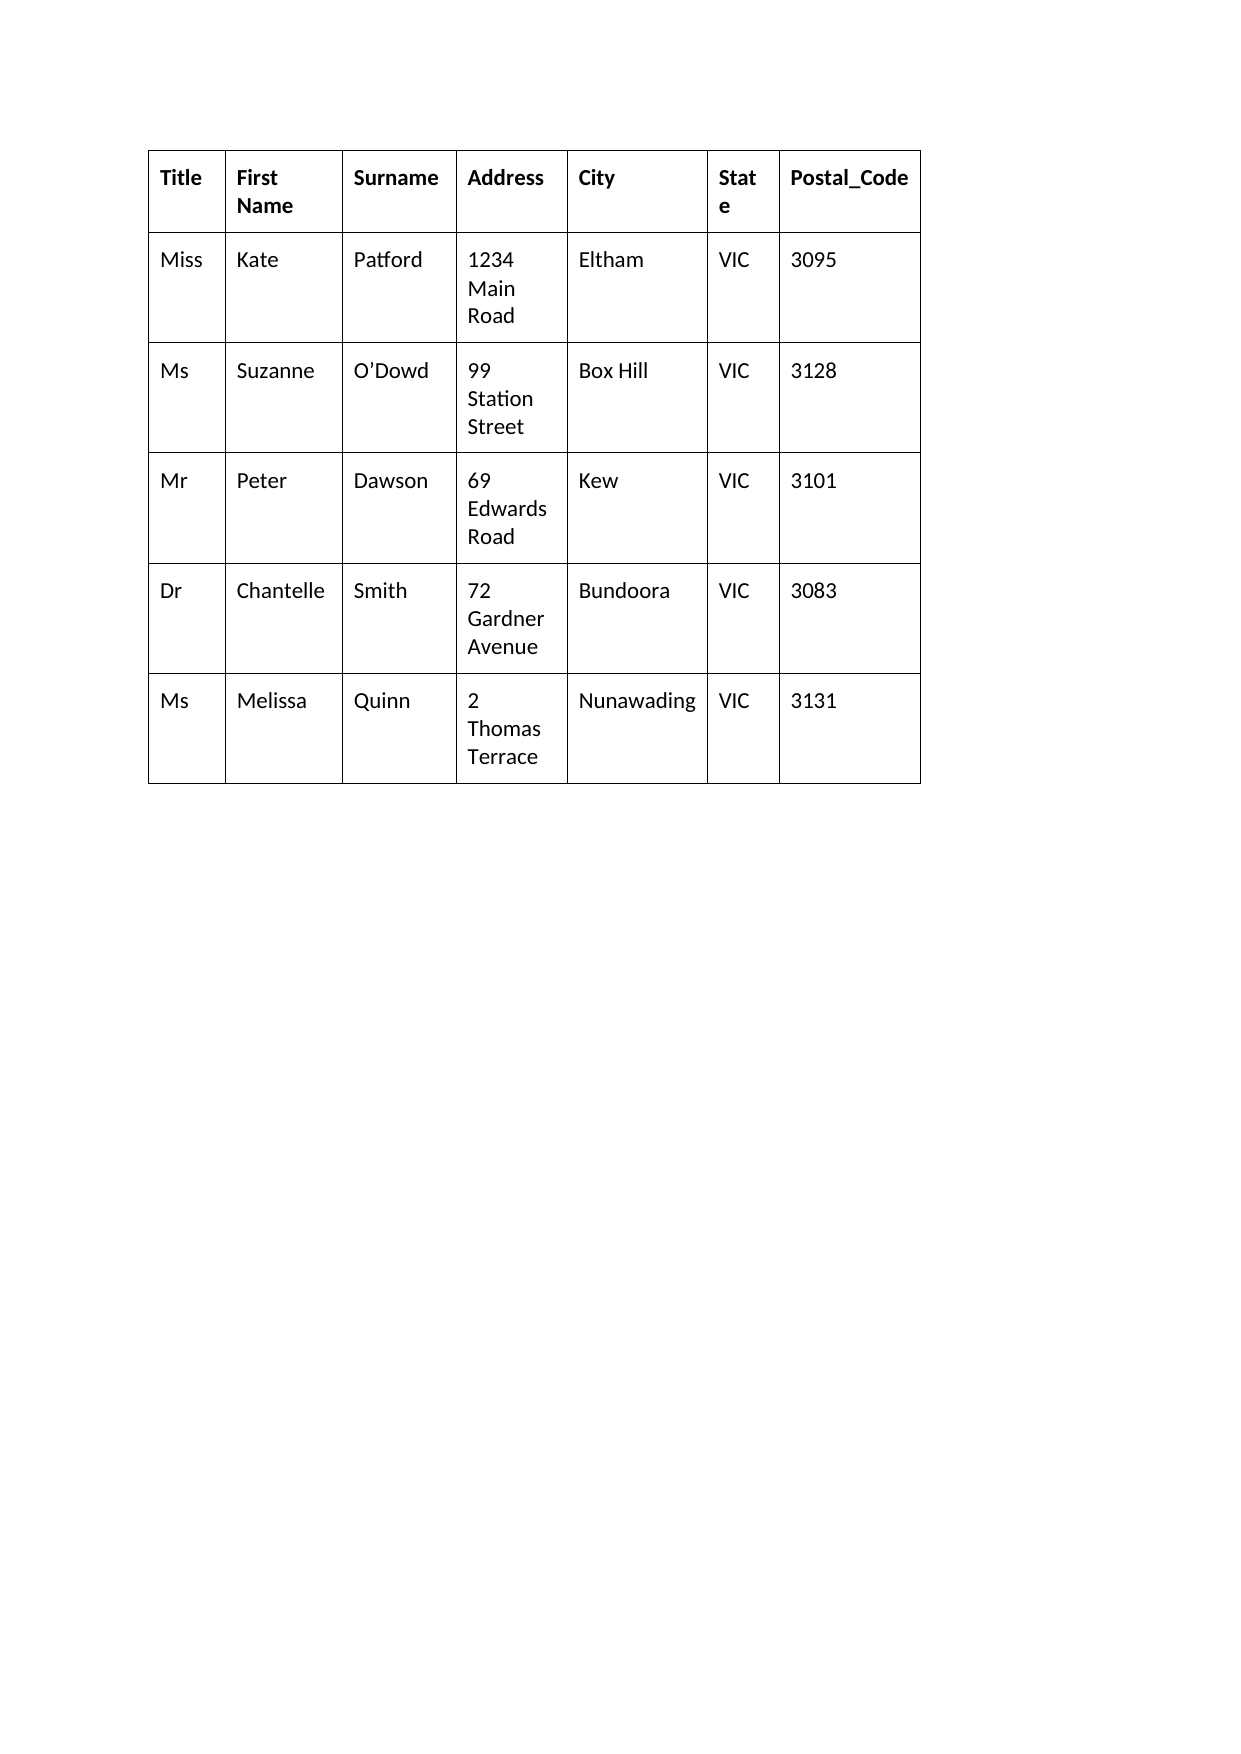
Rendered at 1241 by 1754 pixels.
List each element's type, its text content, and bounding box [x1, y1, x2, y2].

table_cell 3128 [780, 343, 920, 452]
table_cell Bundoora [568, 564, 707, 672]
table_cell Quinn [343, 674, 456, 783]
table_cell Eltham [568, 233, 707, 342]
table_cell 3095 [780, 233, 920, 342]
table_cell VIC [708, 343, 779, 452]
table_cell Peter [226, 453, 342, 562]
table_header First Name [226, 151, 342, 232]
table_cell 3101 [780, 453, 920, 562]
table_cell Chantelle [226, 564, 342, 672]
table_header Address [457, 151, 567, 232]
table_cell 72 Gardner Avenue [457, 564, 567, 672]
table_cell VIC [708, 233, 779, 342]
table_header City [568, 151, 707, 232]
table_cell Dawson [343, 453, 456, 562]
table_cell Ms [149, 343, 225, 452]
table_cell Box Hill [568, 343, 707, 452]
table_cell 69 Edwards Road [457, 453, 567, 562]
table_cell Dr [149, 564, 225, 672]
table_cell VIC [708, 564, 779, 672]
table_cell 3131 [780, 674, 920, 783]
table_cell O’Dowd [343, 343, 456, 452]
table_cell Miss [149, 233, 225, 342]
table_header Surname [343, 151, 456, 232]
table_cell 3083 [780, 564, 920, 672]
table_cell 99 Station Street [457, 343, 567, 452]
table_cell Mr [149, 453, 225, 562]
table_cell Suzanne [226, 343, 342, 452]
table_header Postal_Code [780, 151, 920, 232]
table_cell 2 Thomas Terrace [457, 674, 567, 783]
table_cell Patford [343, 233, 456, 342]
table_cell Ms [149, 674, 225, 783]
table_cell VIC [708, 453, 779, 562]
table_cell Kew [568, 453, 707, 562]
table_cell Nunawading [568, 674, 707, 783]
table_cell Kate [226, 233, 342, 342]
table_header State [708, 151, 779, 232]
table_cell 1234 Main Road [457, 233, 567, 342]
table_header Title [149, 151, 225, 232]
table_cell Melissa [226, 674, 342, 783]
table_cell Smith [343, 564, 456, 672]
table_cell VIC [708, 674, 779, 783]
